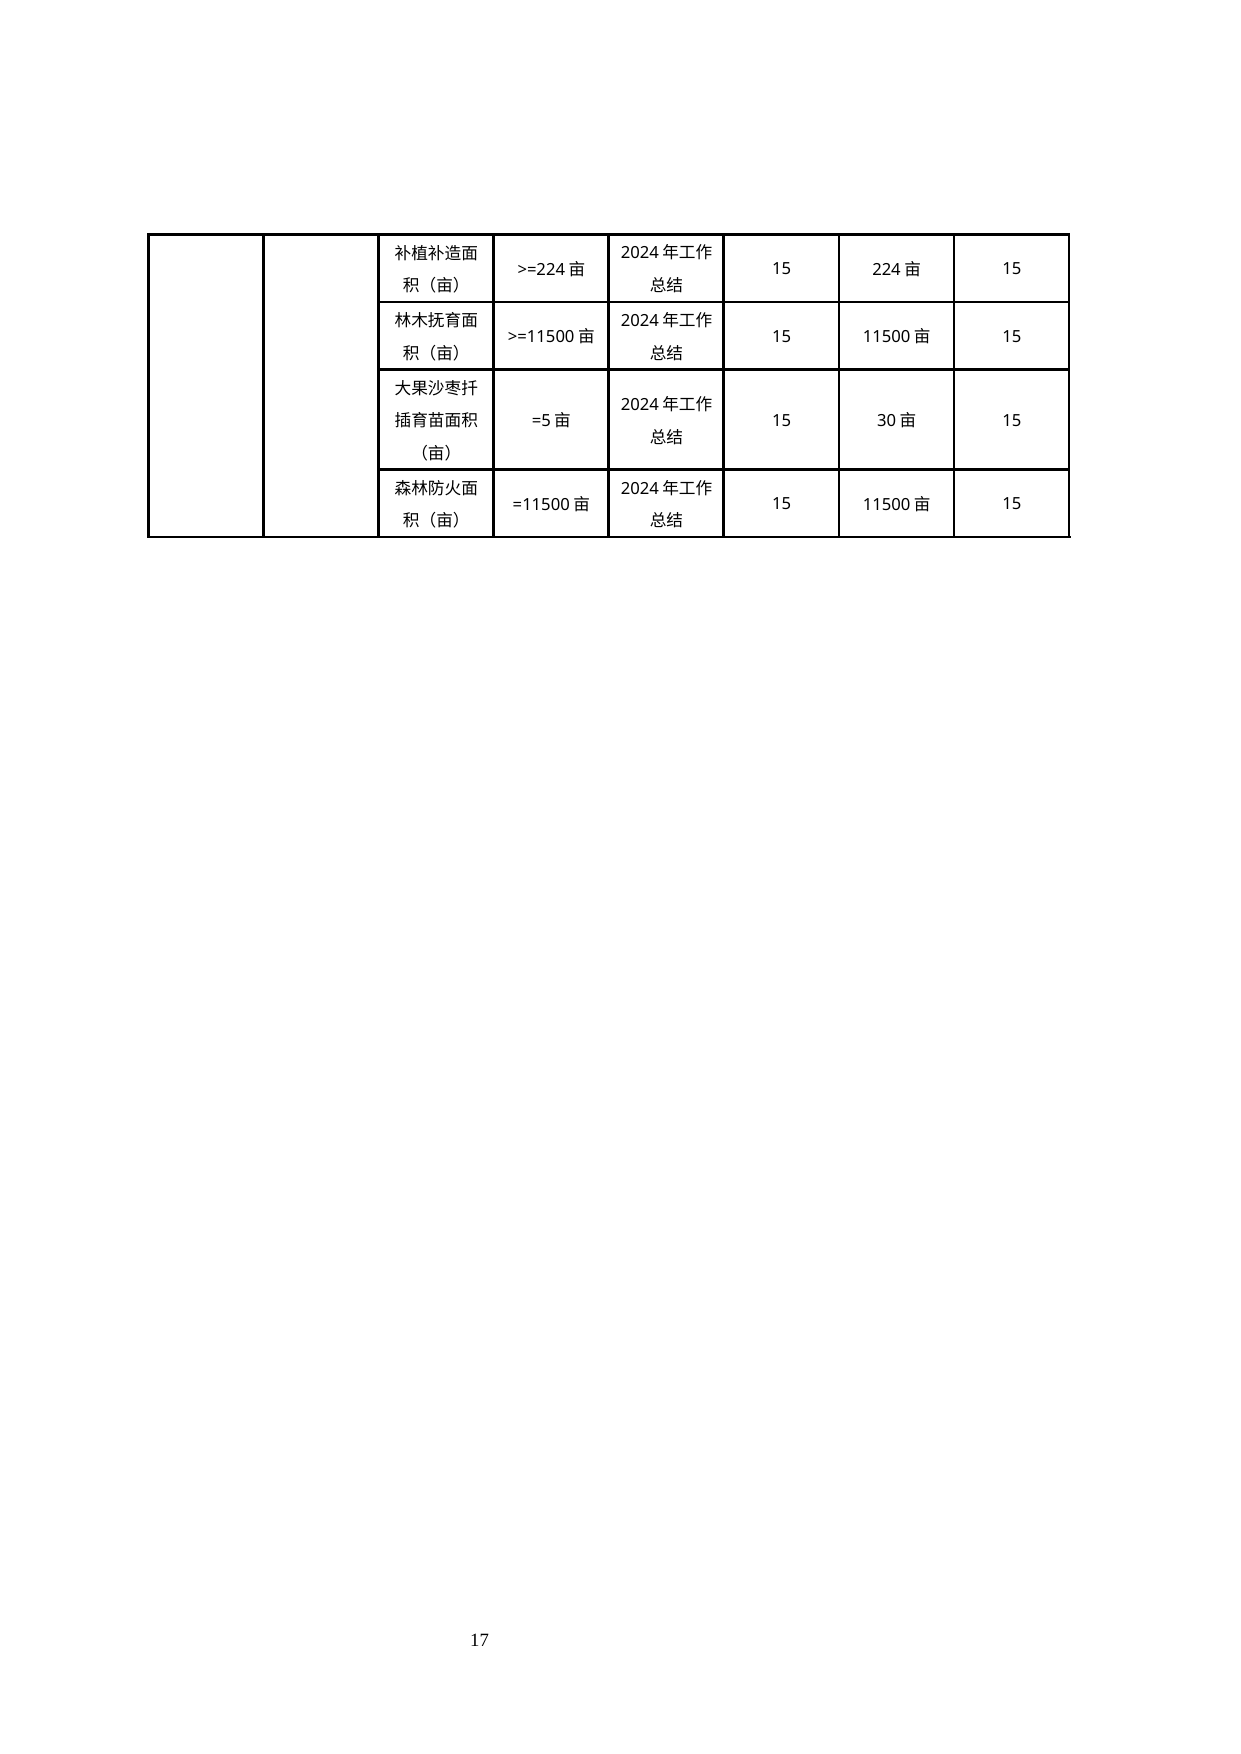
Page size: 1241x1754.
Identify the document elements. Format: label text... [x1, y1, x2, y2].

table_cell 15 [955, 371, 1068, 468]
table_cell =5亩 [495, 371, 607, 468]
table_cell 224亩 [840, 236, 953, 301]
table_cell =11500亩 [495, 471, 607, 536]
table_cell 15 [725, 471, 838, 536]
table_cell 2024年工作总结 [610, 236, 722, 301]
table_cell 15 [955, 471, 1068, 536]
table_cell 大果沙枣扦插育苗面积（亩） [380, 371, 492, 468]
table_cell 林木抚育面积（亩） [380, 303, 492, 368]
table_cell >=224亩 [495, 236, 607, 301]
table_cell 15 [955, 236, 1068, 301]
table_cell 15 [955, 303, 1068, 368]
table_cell 2024年工作总结 [610, 371, 722, 468]
table_cell 30亩 [840, 371, 953, 468]
table_cell 15 [725, 236, 838, 301]
table_cell 11500亩 [840, 303, 953, 368]
table_cell 2024年工作总结 [610, 471, 722, 536]
table_cell 补植补造面积（亩） [380, 236, 492, 301]
table_cell 森林防火面积（亩） [380, 471, 492, 536]
table_cell 15 [725, 303, 838, 368]
table_cell 2024年工作总结 [610, 303, 722, 368]
table_cell >=11500亩 [495, 303, 607, 368]
table_cell 11500亩 [840, 471, 953, 536]
table_cell 15 [725, 371, 838, 468]
